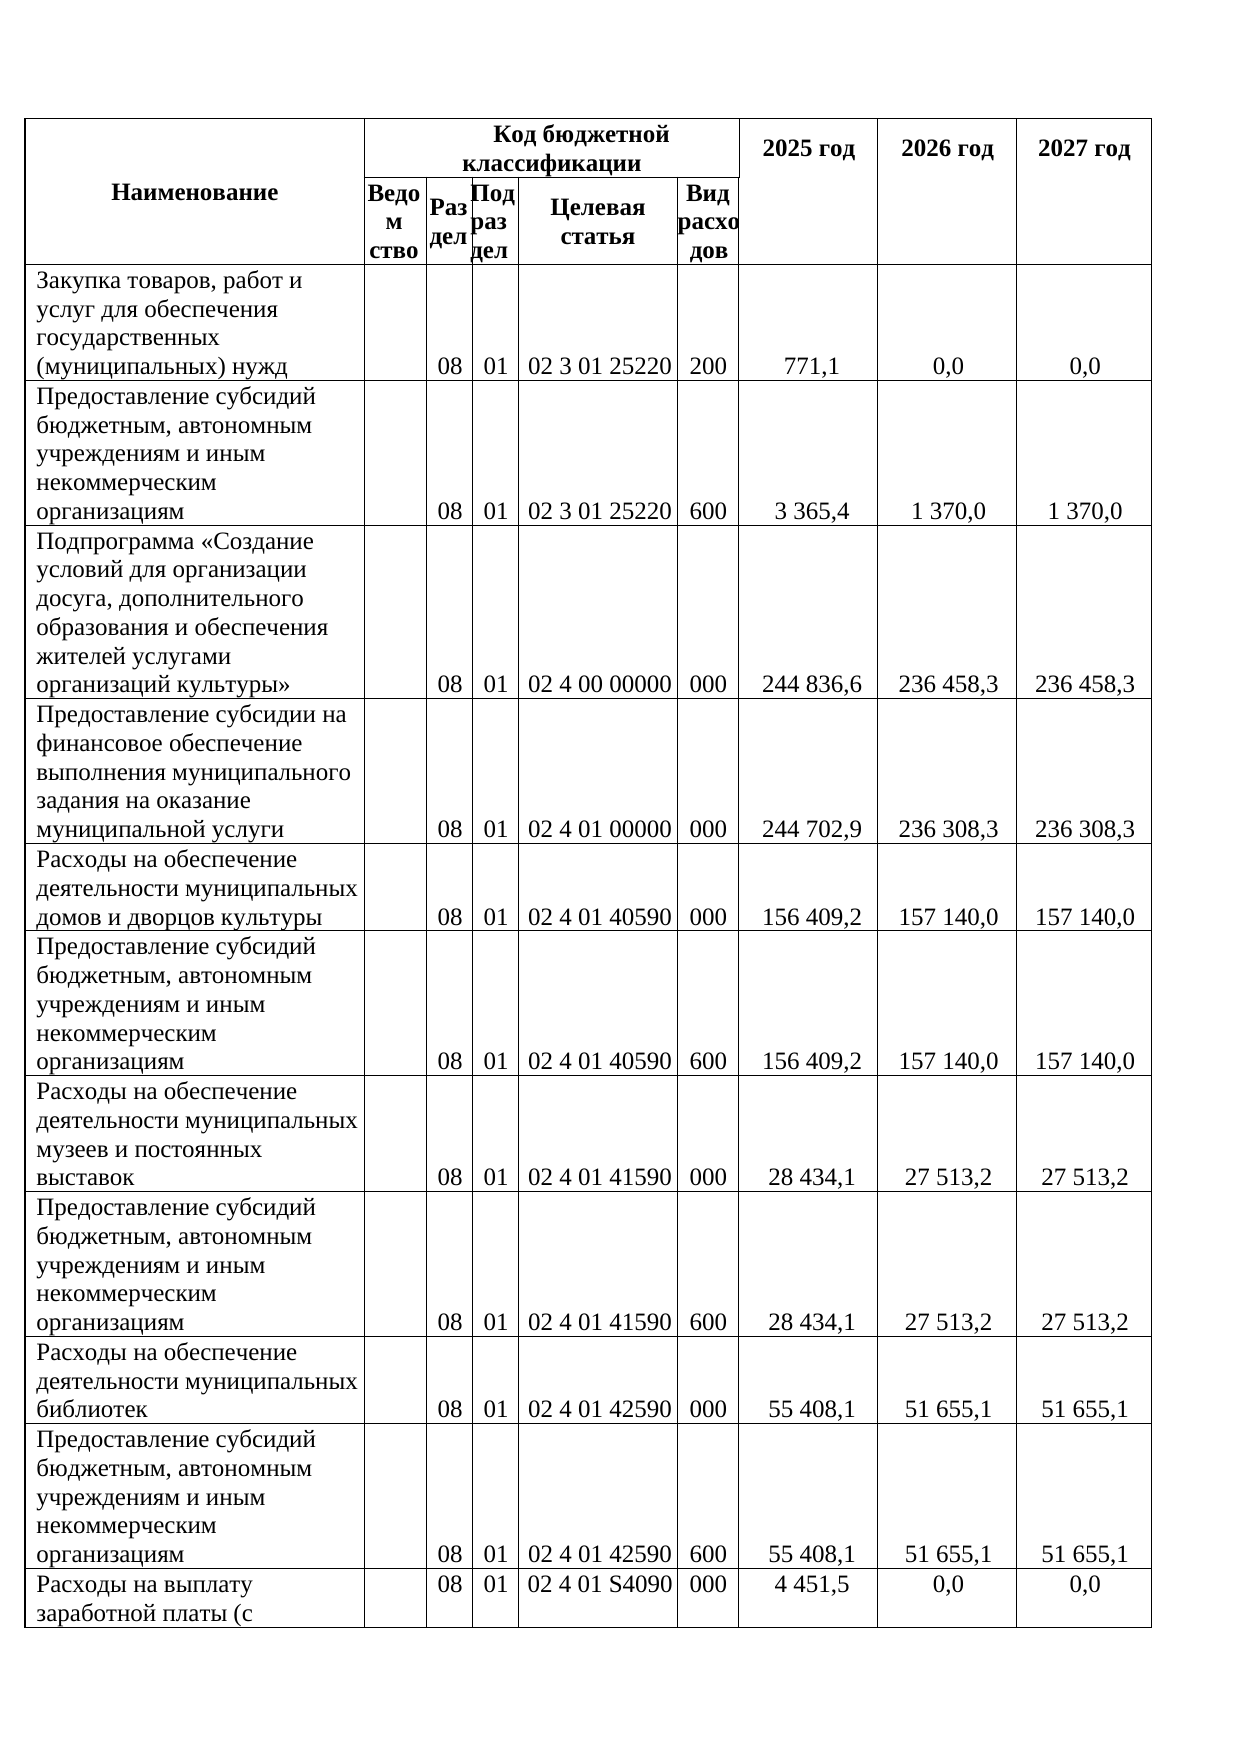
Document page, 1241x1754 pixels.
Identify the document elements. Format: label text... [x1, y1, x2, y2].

table_cell 08 [427, 265, 472, 380]
table_cell [365, 699, 426, 843]
table_cell 27 513,2 [878, 1192, 1016, 1336]
table_cell Раз дел [427, 178, 472, 264]
table_cell 157 140,0 [878, 844, 1016, 930]
table_cell 156 409,2 [739, 844, 877, 930]
table_cell Вид расходов [678, 178, 738, 264]
table_cell 4 451,5 [739, 1569, 877, 1627]
table_cell 600 [678, 1424, 738, 1568]
table_cell [365, 1076, 426, 1191]
table_cell 27 513,2 [1017, 1192, 1151, 1336]
table_cell 0,0 [878, 265, 1016, 380]
table_cell 236 308,3 [1017, 699, 1151, 843]
table_cell 000 [678, 1337, 738, 1423]
table_cell [365, 931, 426, 1075]
table_cell 02 4 01 40590 [519, 931, 677, 1075]
table_header Код бюджетной классификации [365, 119, 739, 177]
table_cell 51 655,1 [1017, 1337, 1151, 1423]
table_cell Расходы на обеспечение деятельности муниципальных музеев и постоянных выставок [26, 1076, 364, 1191]
table_cell 244 702,9 [739, 699, 877, 843]
table_cell 157 140,0 [878, 931, 1016, 1075]
table_cell 02 4 01 41590 [519, 1076, 677, 1191]
table_cell 08 [427, 526, 472, 698]
table_cell 244 836,6 [739, 526, 877, 698]
table_cell Закупка товаров, работ и услуг для обеспечения государственных (муниципальных) нужд [26, 265, 364, 380]
table_cell 156 409,2 [739, 931, 877, 1075]
table_cell 08 [427, 1076, 472, 1191]
table_cell 000 [678, 699, 738, 843]
table_cell 01 [473, 1424, 518, 1568]
table_header 2027 год [1017, 119, 1151, 177]
table_cell 28 434,1 [739, 1192, 877, 1336]
table_cell [365, 844, 426, 930]
table_cell 000 [678, 1569, 738, 1627]
table_cell 08 [427, 931, 472, 1075]
table_cell 02 3 01 25220 [519, 265, 677, 380]
table_cell 51 655,1 [1017, 1424, 1151, 1568]
table_cell 000 [678, 844, 738, 930]
table_cell [365, 1569, 426, 1627]
table_cell [365, 1337, 426, 1423]
table_cell 600 [678, 381, 738, 525]
table_cell 236 458,3 [1017, 526, 1151, 698]
table_cell 02 4 01 00000 [519, 699, 677, 843]
table_cell Целевая статья [519, 178, 677, 264]
table_cell 02 4 01 42590 [519, 1337, 677, 1423]
table_cell Предоставление субсидий бюджетным, автономным учреждениям и иным некоммерческим организациям [26, 1192, 364, 1336]
table_cell [365, 1192, 426, 1336]
table_cell 200 [678, 265, 738, 380]
table_cell 0,0 [1017, 265, 1151, 380]
table_cell 08 [427, 1424, 472, 1568]
table_cell [739, 177, 877, 264]
table_cell 236 308,3 [878, 699, 1016, 843]
table_cell 01 [473, 844, 518, 930]
table_cell 1 370,0 [878, 381, 1016, 525]
table_cell 08 [427, 844, 472, 930]
table_cell 55 408,1 [739, 1337, 877, 1423]
table_cell 02 3 01 25220 [519, 381, 677, 525]
table_cell 600 [678, 931, 738, 1075]
table_cell Расходы на обеспечение деятельности муниципальных домов и дворцов культуры [26, 844, 364, 930]
table_cell 27 513,2 [1017, 1076, 1151, 1191]
table_header 2025 год [740, 119, 877, 177]
table_cell 01 [473, 931, 518, 1075]
table_cell Предоставление субсидий бюджетным, автономным учреждениям и иным некоммерческим организациям [26, 931, 364, 1075]
table_cell Ведом ство [365, 178, 426, 264]
table_cell Расходы на обеспечение деятельности муниципальных библиотек [26, 1337, 364, 1423]
table_cell [365, 381, 426, 525]
table_cell 51 655,1 [878, 1337, 1016, 1423]
table_cell 0,0 [1017, 1569, 1151, 1627]
table_cell 1 370,0 [1017, 381, 1151, 525]
table_cell 08 [427, 699, 472, 843]
table_cell 01 [473, 1337, 518, 1423]
table_cell 01 [473, 381, 518, 525]
table_cell [365, 1424, 426, 1568]
table_cell 01 [473, 265, 518, 380]
table_cell [1017, 177, 1151, 264]
table_header 2026 год [878, 119, 1016, 177]
table_cell 02 4 00 00000 [519, 526, 677, 698]
table_cell 000 [678, 1076, 738, 1191]
table_header Наименование [26, 119, 364, 264]
table_cell 01 [473, 1569, 518, 1627]
table_cell 08 [427, 381, 472, 525]
table_cell 01 [473, 1076, 518, 1191]
table_cell 157 140,0 [1017, 844, 1151, 930]
table_cell [365, 526, 426, 698]
table_cell 600 [678, 1192, 738, 1336]
table_cell 236 458,3 [878, 526, 1016, 698]
table_cell 02 4 01 S4090 [519, 1569, 677, 1627]
table_cell Предоставление субсидий бюджетным, автономным учреждениям и иным некоммерческим организациям [26, 1424, 364, 1568]
table_cell [878, 177, 1016, 264]
table_cell 08 [427, 1337, 472, 1423]
table_cell 3 365,4 [739, 381, 877, 525]
table_cell 51 655,1 [878, 1424, 1016, 1568]
table_cell 02 4 01 42590 [519, 1424, 677, 1568]
table_cell 771,1 [739, 265, 877, 380]
table_cell 02 4 01 40590 [519, 844, 677, 930]
table_cell Предоставление субсидии на финансовое обеспечение выполнения муниципального задания на оказание муниципальной услуги [26, 699, 364, 843]
table_cell 55 408,1 [739, 1424, 877, 1568]
table_cell 08 [427, 1569, 472, 1627]
table_cell 02 4 01 41590 [519, 1192, 677, 1336]
table_cell 27 513,2 [878, 1076, 1016, 1191]
table_cell 08 [427, 1192, 472, 1336]
table_cell 01 [473, 699, 518, 843]
table_cell 0,0 [878, 1569, 1016, 1627]
table_cell [365, 265, 426, 380]
table_cell 157 140,0 [1017, 931, 1151, 1075]
table_cell 28 434,1 [739, 1076, 877, 1191]
table_cell Предоставление субсидий бюджетным, автономным учреждениям и иным некоммерческим организациям [26, 381, 364, 525]
table_cell Подпрограмма «Создание условий для организации досуга, дополнительного образования и обеспечения жителей услугами организаций культуры» [26, 526, 364, 698]
table_cell Под раз дел [473, 178, 518, 264]
table_cell 000 [678, 526, 738, 698]
table_cell 01 [473, 1192, 518, 1336]
table_cell 01 [473, 526, 518, 698]
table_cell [26, 1569, 364, 1627]
